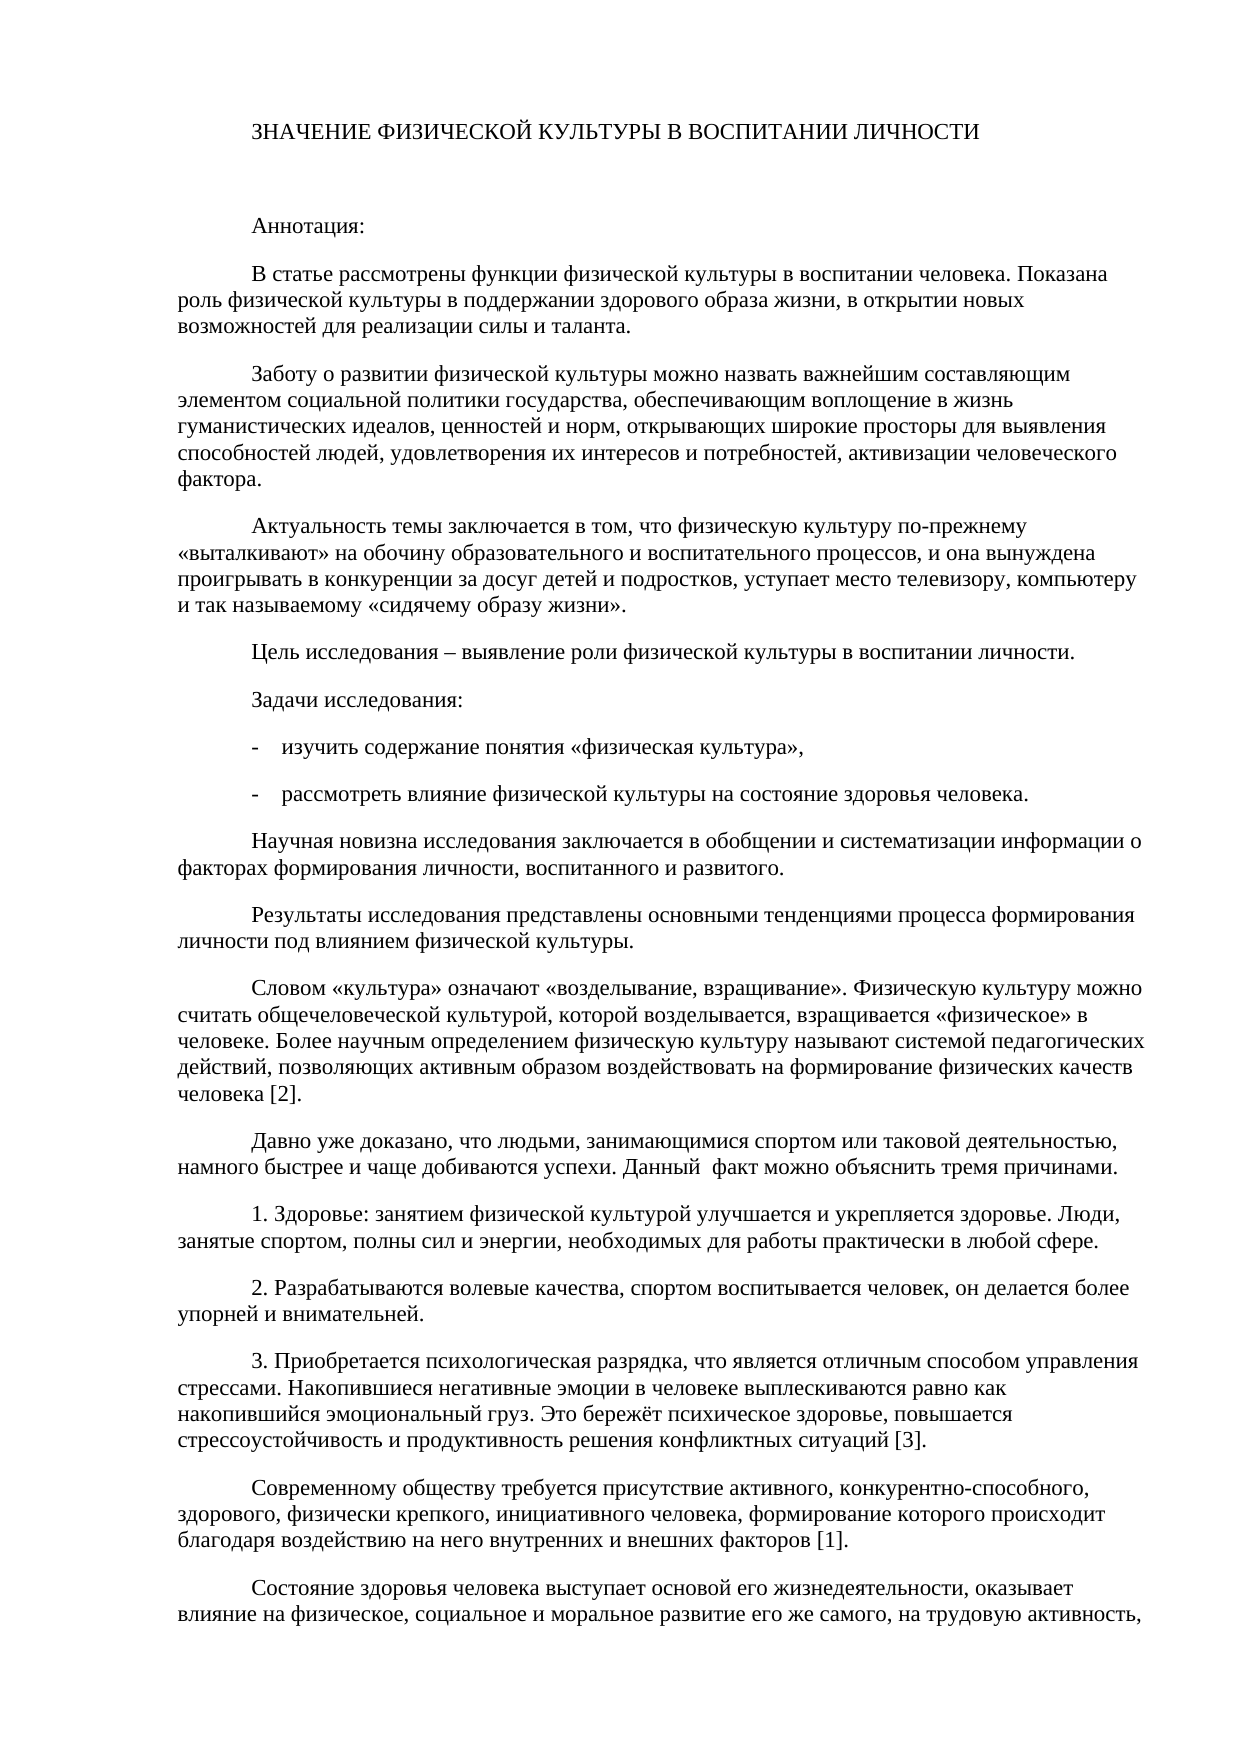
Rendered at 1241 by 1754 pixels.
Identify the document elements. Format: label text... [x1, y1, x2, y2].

text Цель исследования – выявление роли физической культуры в воспитании личности. [177, 638, 1152, 665]
text 1. Здоровье: занятием физической культурой улучшается и укрепляется здоровье. Люди, занятые спортом, полны сил и энергии, необходимых для работы практически в любой сфере. [177, 1200, 1152, 1253]
text Давно уже доказано, что людьми, занимающимися спортом или таковой деятельностью, намного быстрее и чаще добиваются успехи. Данный факт можно объяснить тремя причинами. [177, 1127, 1152, 1179]
text 3. Приобретается психологическая разрядка, что является отличным способом управления стрессами. Накопившиеся негативные эмоции в человеке выплескиваются равно как накопившийся эмоциональный груз. Это бережёт психическое здоровье, повышается стрессоустойчивость и продуктивность решения конфликтных ситуаций [3]. [177, 1347, 1152, 1453]
text Словом «культура» означают «возделывание, взращивание». Физическую культуру можно считать общечеловеческой культурой, которой возделывается, взращивается «физическое» в человеке. Более научным определением физическую культуру называют системой педагогических действий, позволяющих активным образом воздействовать на формирование физических качеств человека [2]. [177, 974, 1152, 1106]
text ЗНАЧЕНИЕ ФИЗИЧЕСКОЙ КУЛЬТУРЫ В ВОСПИТАНИИ ЛИЧНОСТИ [177, 118, 1152, 144]
text В статье рассмотрены функции физической культуры в воспитании человека. Показана роль физической культуры в поддержании здорового образа жизни, в открытии новых возможностей для реализации силы и таланта. [177, 260, 1152, 339]
text Результаты исследования представлены основными тенденциями процесса формирования личности под влиянием физической культуры. [177, 901, 1152, 953]
text Заботу о развитии физической культуры можно назвать важнейшим составляющим элементом социальной политики государства, обеспечивающим воплощение в жизнь гуманистических идеалов, ценностей и норм, открывающих широкие просторы для выявления способностей людей, удовлетворения их интересов и потребностей, активизации человеческого фактора. [177, 359, 1152, 491]
text Актуальность темы заключается в том, что физическую культуру по-прежнему «выталкивают» на обочину образовательного и воспитательного процессов, и она вынуждена проигрывать в конкуренции за досуг детей и подростков, уступает место телевизору, компьютеру и так называемому «сидячему образу жизни». [177, 512, 1152, 618]
text Современному обществу требуется присутствие активного, конкурентно-способного, здорового, физически крепкого, инициативного человека, формирование которого происходит благодаря воздействию на него внутренних и внешних факторов [1]. [177, 1474, 1152, 1553]
text Научная новизна исследования заключается в обобщении и систематизации информации о факторах формирования личности, воспитанного и развитого. [177, 827, 1152, 880]
text - изучить содержание понятия «физическая культура», [177, 733, 1152, 759]
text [177, 1574, 1152, 1626]
text Аннотация: [177, 212, 1152, 239]
text 2. Разрабатываются волевые качества, спортом воспитывается человек, он делается более упорней и внимательней. [177, 1274, 1152, 1327]
text Задачи исследования: [177, 686, 1152, 712]
text - рассмотреть влияние физической культуры на состояние здоровья человека. [177, 780, 1152, 806]
